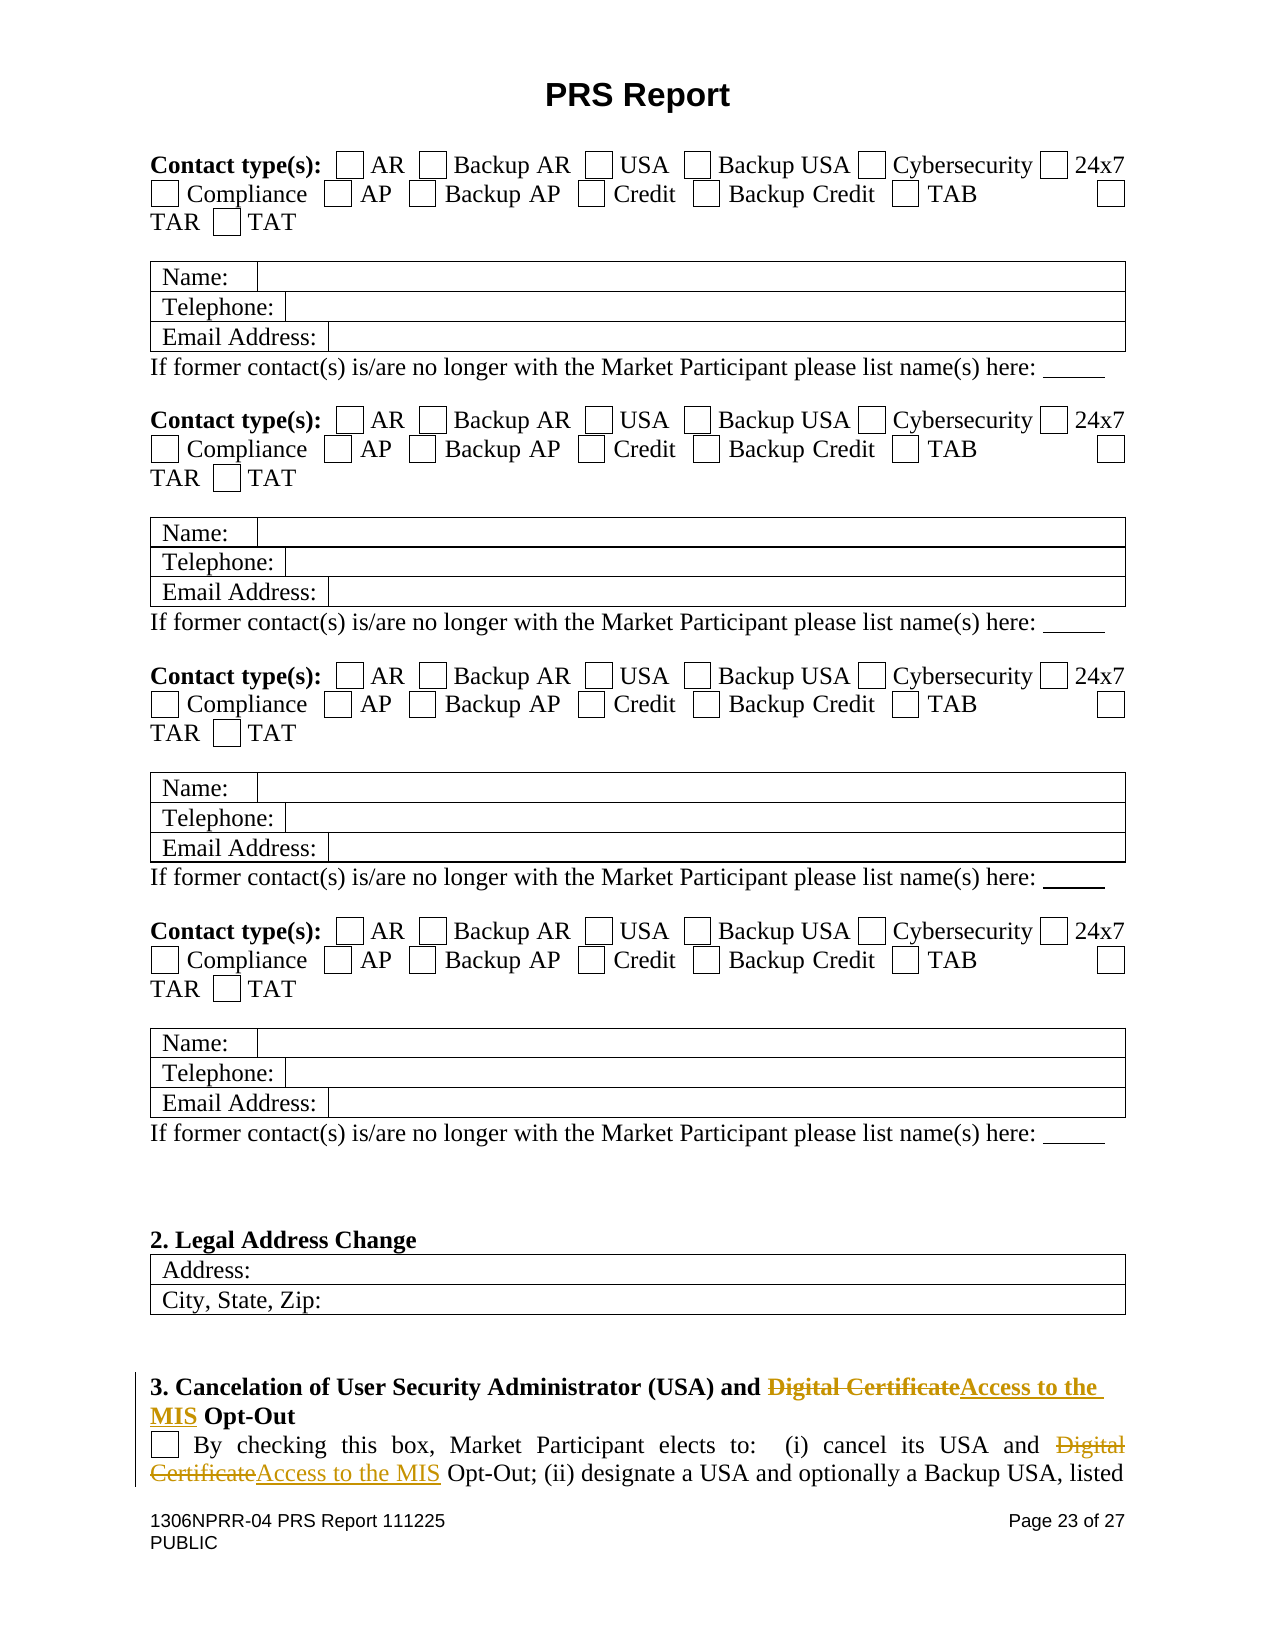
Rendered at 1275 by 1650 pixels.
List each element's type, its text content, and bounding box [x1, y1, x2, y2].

table_cell Telephone: [151, 1058, 285, 1087]
table_cell City, State, Zip: [151, 1285, 1125, 1314]
table_cell Telephone: [151, 548, 285, 576]
table_header [258, 1029, 1125, 1057]
table_cell [329, 322, 1125, 351]
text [150, 352, 1125, 380]
text Contact type(s): AR Backup AR USA Backup USA Cybersecurity 24x7 Compliance AP Backup AP Credit Backup Credit TAB TAR TAT [150, 916, 1125, 1002]
text Contact type(s): AR Backup AR USA Backup USA Cybersecurity 24x7 Compliance AP Backup AP Credit Backup Credit TAB TAR TAT [150, 661, 1125, 747]
text If former contact(s) is/are no longer with the Market Participant please list name(s) here: [150, 607, 1125, 636]
table_cell [329, 577, 1125, 606]
table_cell Telephone: [151, 292, 285, 321]
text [150, 150, 1125, 236]
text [150, 1430, 1125, 1487]
table_cell [286, 292, 1125, 321]
table_cell Email Address: [151, 577, 328, 606]
table_cell Email Address: [151, 1088, 328, 1117]
table_header Address: [151, 1255, 1125, 1284]
text If former contact(s) is/are no longer with the Market Participant please list name(s) here: [150, 1118, 1125, 1147]
table_cell [286, 803, 1125, 832]
table_cell [286, 548, 1125, 576]
table_header Name: [151, 1029, 257, 1057]
table_cell Email Address: [151, 322, 328, 351]
table_cell [329, 1088, 1125, 1117]
table_cell [286, 1058, 1125, 1087]
text 3. Cancelation of User Security Administrator (USA) and Opt-Out [150, 1372, 1125, 1430]
text Contact type(s): AR Backup AR USA Backup USA Cybersecurity 24x7 Compliance AP Backup AP Credit Backup Credit TAB TAR TAT [150, 405, 1125, 492]
text If former contact(s) is/are no longer with the Market Participant please list name(s) here: [150, 863, 1125, 891]
table_cell Email Address: [151, 833, 328, 861]
table_header Name: [151, 262, 257, 291]
table_header [258, 518, 1125, 546]
table_header [258, 773, 1125, 802]
table_cell Telephone: [151, 803, 285, 832]
table_header Name: [151, 773, 257, 802]
table_cell [329, 833, 1125, 861]
table_header [258, 262, 1125, 291]
text 2. Legal Address Change [150, 1225, 1125, 1254]
table_header Name: [151, 518, 257, 546]
